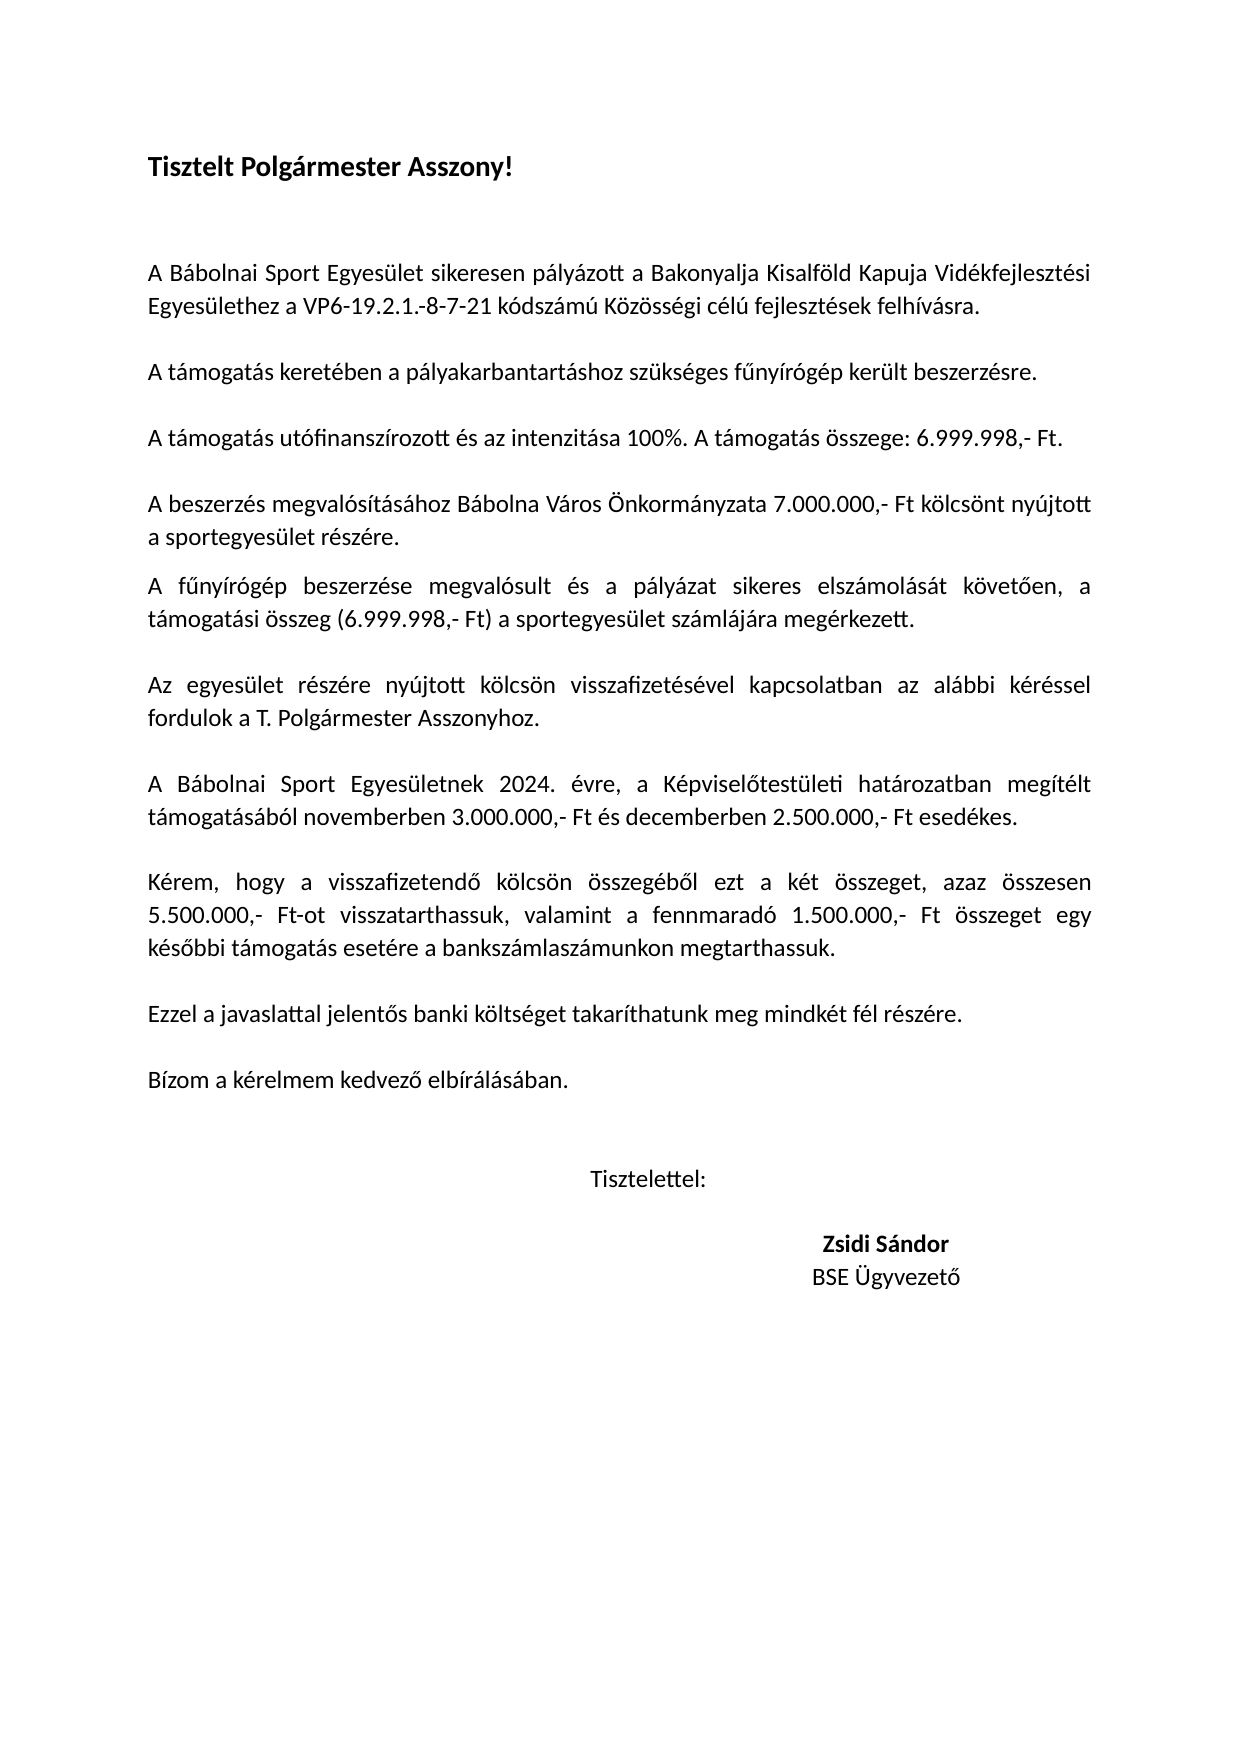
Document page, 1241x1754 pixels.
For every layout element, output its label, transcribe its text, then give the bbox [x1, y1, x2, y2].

text A fűnyírógép beszerzése megvalósult és a pályázat sikeres elszámolását követően, a támogatási összeg (6.999.998,- Ft) a sportegyesület számlájára megérkezett. [148, 570, 1093, 634]
text Tisztelt Polgármester Asszony! [148, 148, 1093, 183]
text BSE Ügyvezető [148, 1262, 1093, 1292]
text Kérem, hogy a visszafizetendő kölcsön összegéből ezt a két összeget, azaz összesen 5.500.000,- Ft-ot visszatarthassuk, valamint a fennmaradó 1.500.000,- Ft összeget egy későbbi támogatás esetére a bankszámlaszámunkon megtarthassuk. [148, 867, 1093, 963]
text Bízom a kérelmem kedvező elbírálásában. [148, 1064, 1093, 1094]
text A Bábolnai Sport Egyesület sikeresen pályázott a Bakonyalja Kisalföld Kapuja Vidékfejlesztési Egyesülethez a VP6-19.2.1.-8-7-21 kódszámú Közösségi célú fejlesztések felhívásra. [148, 257, 1093, 321]
text A támogatás keretében a pályakarbantartáshoz szükséges fűnyírógép került beszerzésre. [148, 356, 1093, 387]
text Az egyesület részére nyújtott kölcsön visszafizetésével kapcsolatban az alábbi kéréssel fordulok a T. Polgármester Asszonyhoz. [148, 669, 1093, 732]
text A Bábolnai Sport Egyesületnek 2024. évre, a Képviselőtestületi határozatban megítélt támogatásából novemberben 3.000.000,- Ft és decemberben 2.500.000,- Ft esedékes. [148, 768, 1093, 831]
text Ezzel a javaslattal jelentős banki költséget takaríthatunk meg mindkét fél részére. [148, 998, 1093, 1029]
text A támogatás utófinanszírozott és az intenzitása 100%. A támogatás összege: 6.999.998,- Ft. [148, 422, 1093, 452]
text Zsidi Sándor [148, 1229, 1093, 1259]
text A beszerzés megvalósításához Bábolna Város Önkormányzata 7.000.000,- Ft kölcsönt nyújtott a sportegyesület részére. [148, 488, 1093, 551]
text Tisztelettel: [516, 1163, 1093, 1193]
